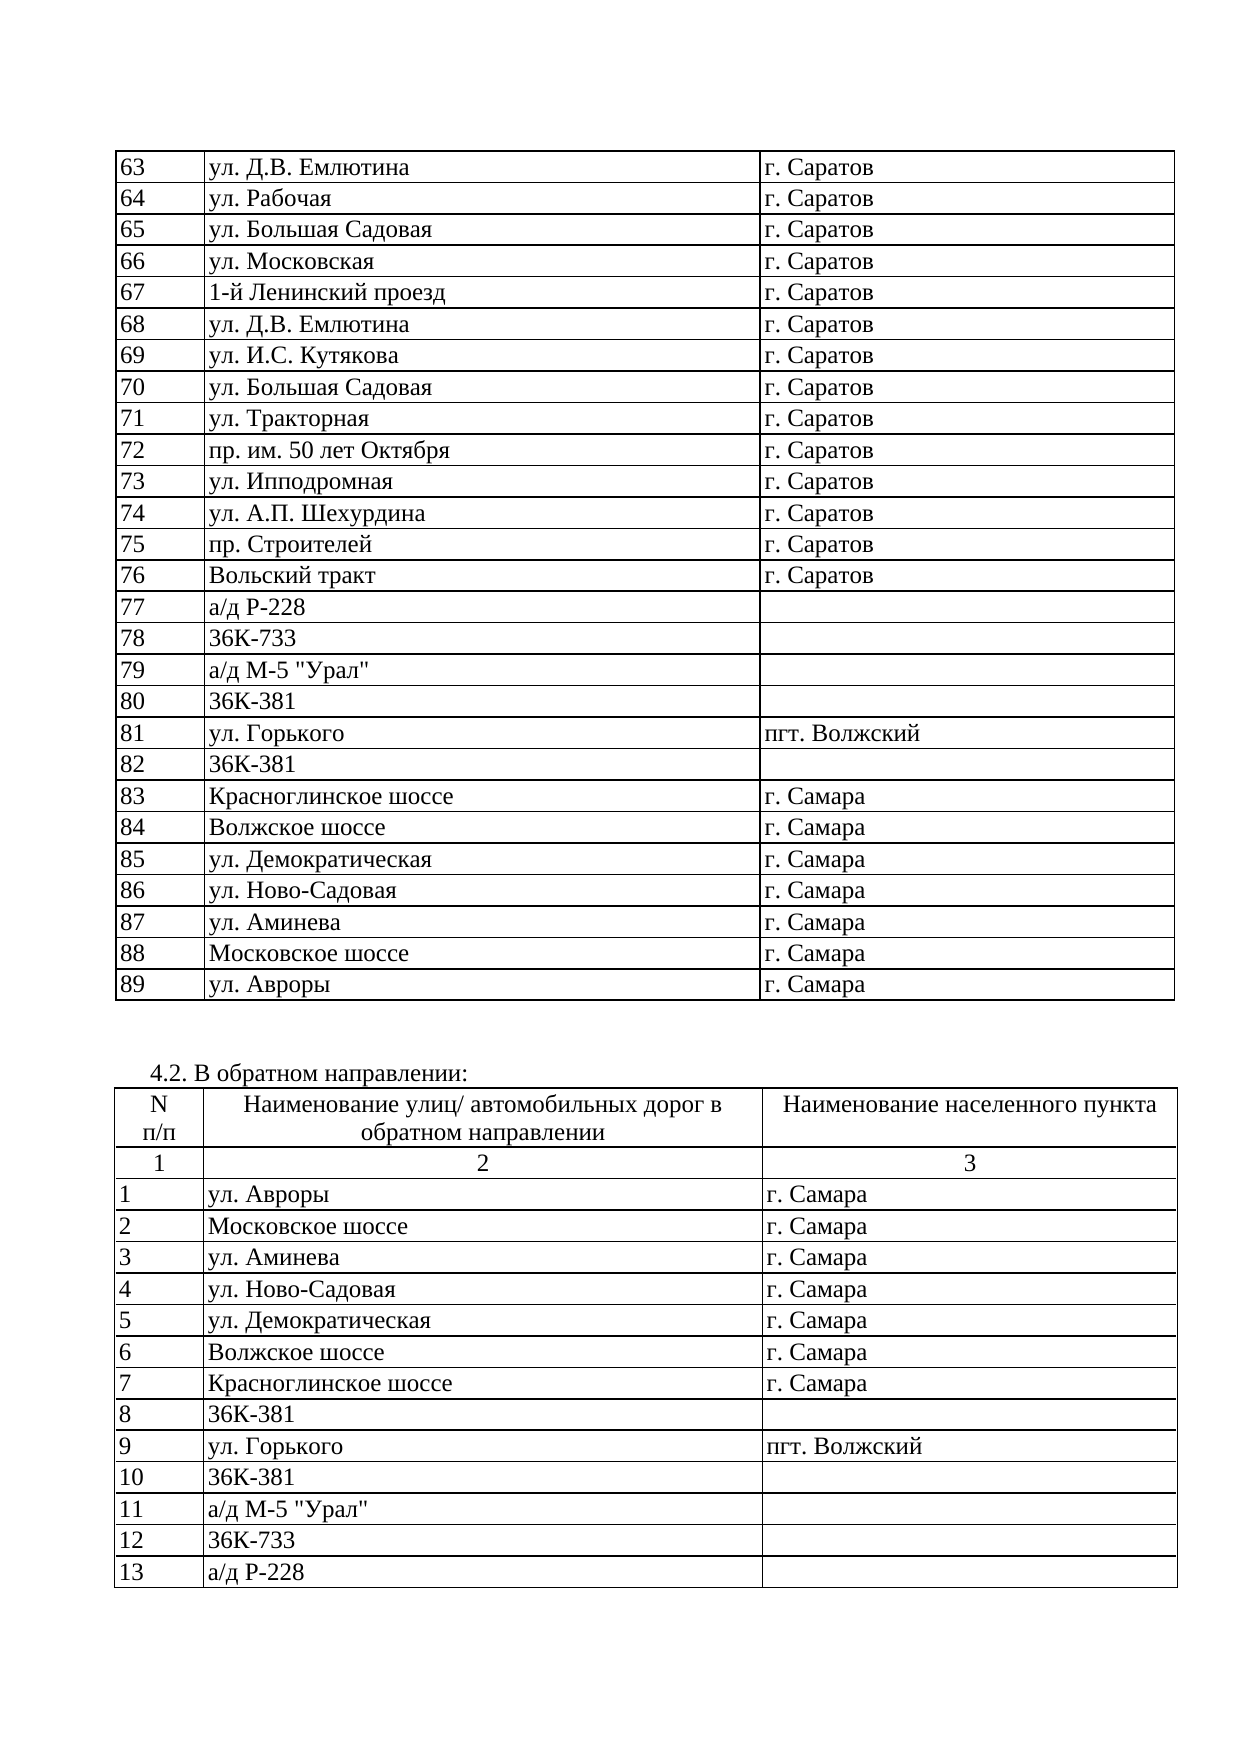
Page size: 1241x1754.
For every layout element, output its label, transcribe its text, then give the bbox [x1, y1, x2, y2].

table_cell 3 [115, 1242, 203, 1272]
text 4.2. В обратном направлении: [150, 1058, 1090, 1087]
table_cell 36К-381 [204, 1400, 762, 1429]
table_cell 70 [117, 372, 204, 402]
table_cell [763, 1398, 1177, 1429]
table_cell г. Самара [761, 907, 1174, 936]
table_cell г. Саратов [761, 466, 1174, 496]
table_cell ул. Горького [205, 718, 759, 748]
table_cell а/д Р-228 [205, 592, 759, 622]
table_cell г. Самара [761, 970, 1174, 999]
table_cell 84 [117, 812, 204, 842]
table_cell 82 [117, 749, 204, 779]
table_cell Московское шоссе [204, 1211, 762, 1241]
table_cell 65 [117, 215, 204, 244]
table_cell 76 [117, 561, 204, 590]
table_cell ул. А.П. Шехурдина [205, 498, 759, 527]
table_header N п/п [115, 1089, 203, 1146]
table_cell [763, 1555, 1177, 1587]
table_cell а/д Р-228 [204, 1557, 762, 1587]
table_cell г. Саратов [761, 561, 1174, 590]
table_cell Красноглинское шоссе [204, 1368, 762, 1398]
table_cell 10 [115, 1462, 203, 1492]
table_cell [763, 1492, 1177, 1524]
table_cell ул. Д.В. Емлютина [205, 152, 759, 181]
table_cell г. Самара [763, 1366, 1177, 1398]
table_cell г. Саратов [761, 152, 1174, 181]
table_cell 66 [117, 246, 204, 276]
table_cell ул. Рабочая [205, 183, 759, 213]
table_cell 1 [115, 1179, 203, 1209]
table_cell г. Самара [761, 781, 1174, 811]
table_cell 83 [117, 781, 204, 811]
table_cell 11 [115, 1493, 203, 1524]
table_cell г. Самара [761, 938, 1174, 968]
table_cell ул. Большая Садовая [205, 372, 759, 402]
table_cell Волжское шоссе [205, 812, 759, 842]
table_cell г. Саратов [761, 183, 1174, 213]
table_cell 81 [117, 718, 204, 748]
table_cell [761, 592, 1174, 622]
table_cell [761, 686, 1174, 716]
table_cell ул. Московская [205, 246, 759, 276]
table_cell ул. Демократическая [204, 1305, 762, 1335]
table_cell г. Самара [763, 1272, 1177, 1303]
table_cell г. Саратов [761, 215, 1174, 244]
table_cell ул. Д.В. Емлютина [205, 309, 759, 339]
table_cell 2 [204, 1148, 762, 1178]
table_cell 69 [117, 340, 204, 370]
table_cell ул. Авроры [204, 1179, 762, 1209]
table_cell г. Самара [763, 1304, 1177, 1335]
table_cell 72 [117, 435, 204, 464]
table_cell 6 [115, 1336, 203, 1366]
table_cell 7 [115, 1368, 203, 1398]
table_cell 64 [117, 183, 204, 213]
table_cell а/д М-5 "Урал" [204, 1494, 762, 1524]
table_cell [763, 1524, 1177, 1555]
table_cell 74 [117, 498, 204, 527]
table_cell ул. Аминева [205, 907, 759, 936]
table_cell Вольский тракт [205, 561, 759, 590]
table_cell 8 [115, 1399, 203, 1429]
table_cell 71 [117, 403, 204, 433]
table_cell г. Самара [763, 1178, 1177, 1209]
table_cell [761, 749, 1174, 779]
table_cell ул. Большая Садовая [205, 215, 759, 244]
table_cell ул. Ипподромная [205, 466, 759, 496]
table_cell г. Самара [761, 844, 1174, 873]
table_header Наименование улиц/ автомобильных дорог в обратном направлении [204, 1089, 762, 1146]
table_cell ул. Аминева [204, 1242, 762, 1272]
table_cell 36К-733 [204, 1525, 762, 1555]
table_cell г. Саратов [761, 372, 1174, 402]
table_cell ул. Горького [204, 1431, 762, 1461]
table_cell г. Саратов [761, 403, 1174, 433]
table_cell Московское шоссе [205, 938, 759, 968]
table_cell 67 [117, 277, 204, 307]
table_cell пгт. Волжский [763, 1429, 1177, 1461]
table_cell 1-й Ленинский проезд [205, 277, 759, 307]
table_cell 1 [115, 1147, 203, 1178]
table_cell ул. И.С. Кутякова [205, 340, 759, 370]
table_cell г. Саратов [761, 340, 1174, 370]
table_cell 36К-733 [205, 623, 759, 653]
table_cell 77 [117, 592, 204, 622]
table_cell г. Самара [763, 1209, 1177, 1241]
table_cell г. Саратов [761, 529, 1174, 559]
table_cell ул. Ново-Садовая [204, 1274, 762, 1303]
table_cell ул. Авроры [205, 970, 759, 999]
table_cell 78 [117, 623, 204, 653]
table_cell [761, 655, 1174, 685]
table_cell 68 [117, 309, 204, 339]
table_cell г. Самара [761, 812, 1174, 842]
table_cell г. Самара [763, 1241, 1177, 1272]
table_cell 63 [117, 152, 204, 181]
table_cell 89 [117, 970, 204, 999]
table_cell а/д М-5 "Урал" [205, 655, 759, 685]
table_cell 87 [117, 907, 204, 936]
table_cell 36К-381 [205, 749, 759, 779]
table_cell г. Саратов [761, 246, 1174, 276]
table_cell г. Саратов [761, 277, 1174, 307]
table_cell 75 [117, 529, 204, 559]
table_cell ул. Тракторная [205, 403, 759, 433]
table_cell 85 [117, 844, 204, 873]
table_cell пгт. Волжский [761, 718, 1174, 748]
table_cell 13 [115, 1556, 203, 1587]
table_header Наименование населенного пункта [763, 1089, 1177, 1146]
table_cell [763, 1461, 1177, 1492]
table_cell 36К-381 [205, 686, 759, 716]
table_cell пр. Строителей [205, 529, 759, 559]
table_cell 86 [117, 875, 204, 905]
table_cell г. Самара [761, 875, 1174, 905]
table_cell ул. Демократическая [205, 844, 759, 873]
table_cell 80 [117, 686, 204, 716]
table_cell г. Саратов [761, 498, 1174, 527]
table_cell 3 [763, 1146, 1177, 1178]
table_cell г. Самара [763, 1335, 1177, 1366]
table_cell 5 [115, 1305, 203, 1335]
table_cell 88 [117, 938, 204, 968]
table_cell пр. им. 50 лет Октября [205, 435, 759, 464]
table_cell 2 [115, 1210, 203, 1241]
table_cell г. Саратов [761, 309, 1174, 339]
table_cell 4 [115, 1273, 203, 1303]
table_cell 73 [117, 466, 204, 496]
table_cell Волжское шоссе [204, 1337, 762, 1366]
table_cell [761, 623, 1174, 653]
table_cell 79 [117, 655, 204, 685]
table_cell Красноглинское шоссе [205, 781, 759, 811]
table_cell ул. Ново-Садовая [205, 875, 759, 905]
table_cell г. Саратов [761, 435, 1174, 464]
table_cell 9 [115, 1430, 203, 1461]
table_cell 36К-381 [204, 1462, 762, 1492]
table_cell 12 [115, 1525, 203, 1555]
